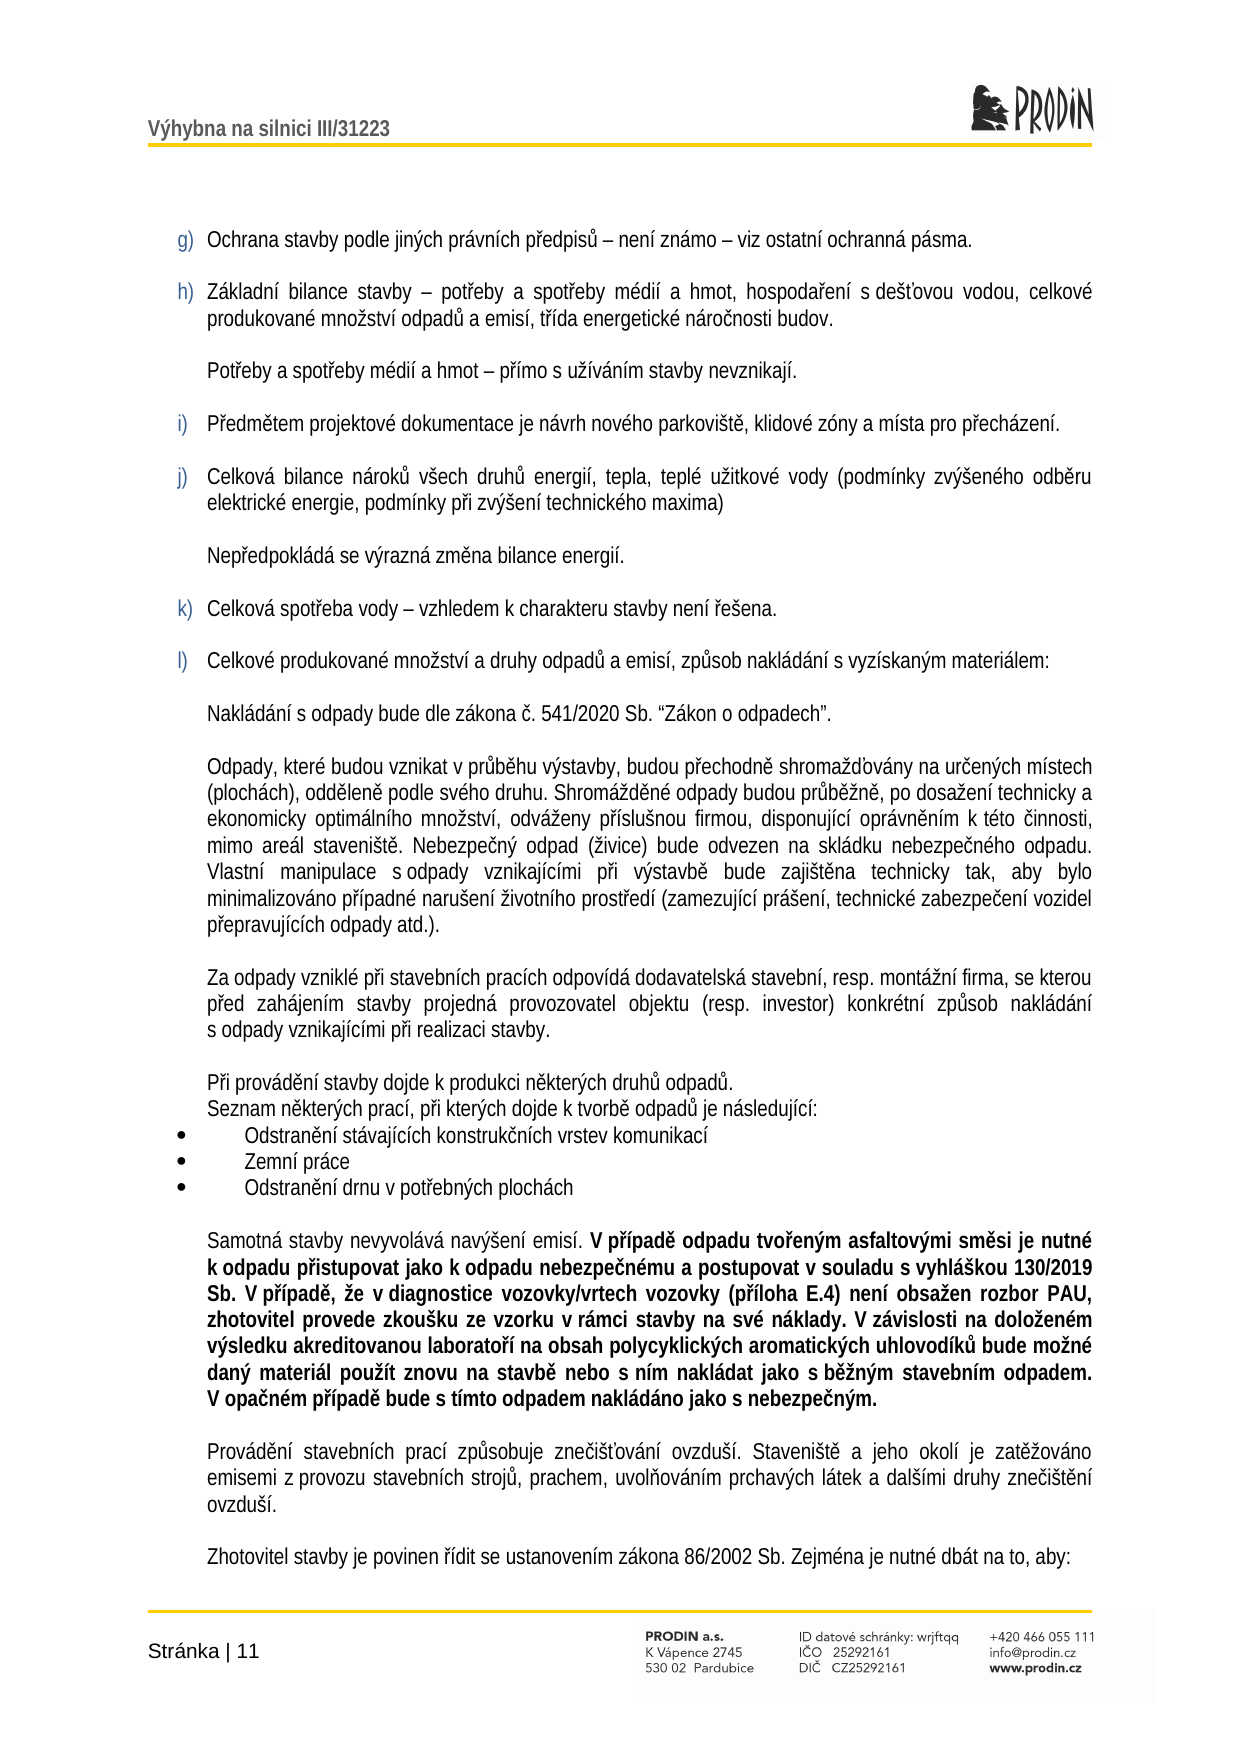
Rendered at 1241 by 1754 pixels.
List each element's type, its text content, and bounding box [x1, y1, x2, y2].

text Nakládání s odpady bude dle zákona č. 541/2020 Sb. “Zákon o odpadech”. [207, 700, 1093, 726]
list Celková bilance nároků všech druhů energií, tepla, teplé užitkové vody (podmínky zvýšeného odběru elektrické energie, podmínky při zvýšení technického maxima) [177, 463, 1092, 516]
text Provádění stavebních prací způsobuje znečišťování ovzduší. Staveniště a jeho okolí je zatěžováno emisemi z provozu stavebních strojů, prachem, uvolňováním prchavých látek a dalšími druhy znečištění ovzduší. [207, 1438, 1092, 1517]
list Zemní práce [177, 1148, 1092, 1174]
text Při provádění stavby dojde k produkci některých druhů odpadů. [207, 1069, 1092, 1095]
text Nepředpokládá se výrazná změna bilance energií. [207, 542, 1092, 568]
list Celkové produkované množství a druhy odpadů a emisí, způsob nakládání s vyzískaným materiálem: [177, 647, 1092, 674]
picture [632, 1608, 1157, 1703]
list Celková spotřeba vody – vzhledem k charakteru stavby není řešena. [177, 594, 1092, 621]
text Samotná stavby nevyvolává navýšení emisí. V případě odpadu tvořeným asfaltovými směsi je nutné k odpadu přistupovat jako k odpadu nebezpečnému a postupovat v souladu s vyhláškou 130/2019 Sb. V případě, že v diagnostice vozovky/vrtech vozovky (příloha E.4) není obsažen rozbor PAU, zhotovitel provede zkoušku ze vzorku v rámci stavby na své náklady. V závislosti na doloženém výsledku akreditovanou laboratoří na obsah polycyklických aromatických uhlovodíků bude možné daný materiál použít znovu na stavbě nebo s ním nakládat jako s běžným stavebním odpadem. V opačném případě bude s tímto odpadem nakládáno jako s nebezpečným. [207, 1227, 1092, 1412]
text Odpady, které budou vznikat v průběhu výstavby, budou přechodně shromažďovány na určených místech (plochách), odděleně podle svého druhu. Shromážděné odpady budou průběžně, po dosažení technicky a ekonomicky optimálního množství, odváženy příslušnou firmou, disponující oprávněním k této činnosti, mimo areál staveniště. Nebezpečný odpad (živice) bude odvezen na skládku nebezpečného odpadu. Vlastní manipulace s odpady vznikajícími při výstavbě bude zajištěna technicky tak, aby bylo minimalizováno případné narušení životního prostředí (zamezující prášení, technické zabezpečení vozidel přepravujících odpady atd.). [207, 753, 1093, 937]
list Ochrana stavby podle jiných právních předpisů – není známo – viz ostatní ochranná pásma. [177, 226, 1092, 252]
list Předmětem projektové dokumentace je návrh nového parkoviště, klidové zóny a místa pro přecházení. [177, 410, 1092, 436]
text Za odpady vzniklé při stavebních pracích odpovídá dodavatelská stavební, resp. montážní firma, se kterou před zahájením stavby projedná provozovatel objektu (resp. investor) konkrétní způsob nakládání s odpady vznikajícími při realizaci stavby. [207, 963, 1093, 1043]
list Základní bilance stavby – potřeby a spotřeby médií a hmot, hospodaření s dešťovou vodou, celkové produkované množství odpadů a emisí, třída energetické náročnosti budov. [177, 278, 1092, 331]
list Odstranění drnu v potřebných plochách [177, 1174, 1092, 1201]
picture [968, 81, 1106, 139]
text Zhotovitel stavby je povinen řídit se ustanovením zákona 86/2002 Sb. Zejména je nutné dbát na to, aby: [207, 1543, 1092, 1570]
text Potřeby a spotřeby médií a hmot – přímo s užíváním stavby nevznikají. [207, 357, 1092, 384]
list Odstranění stávajících konstrukčních vrstev komunikací [177, 1122, 1092, 1148]
text Seznam některých prací, při kterých dojde k tvorbě odpadů je následující: [207, 1095, 1092, 1122]
